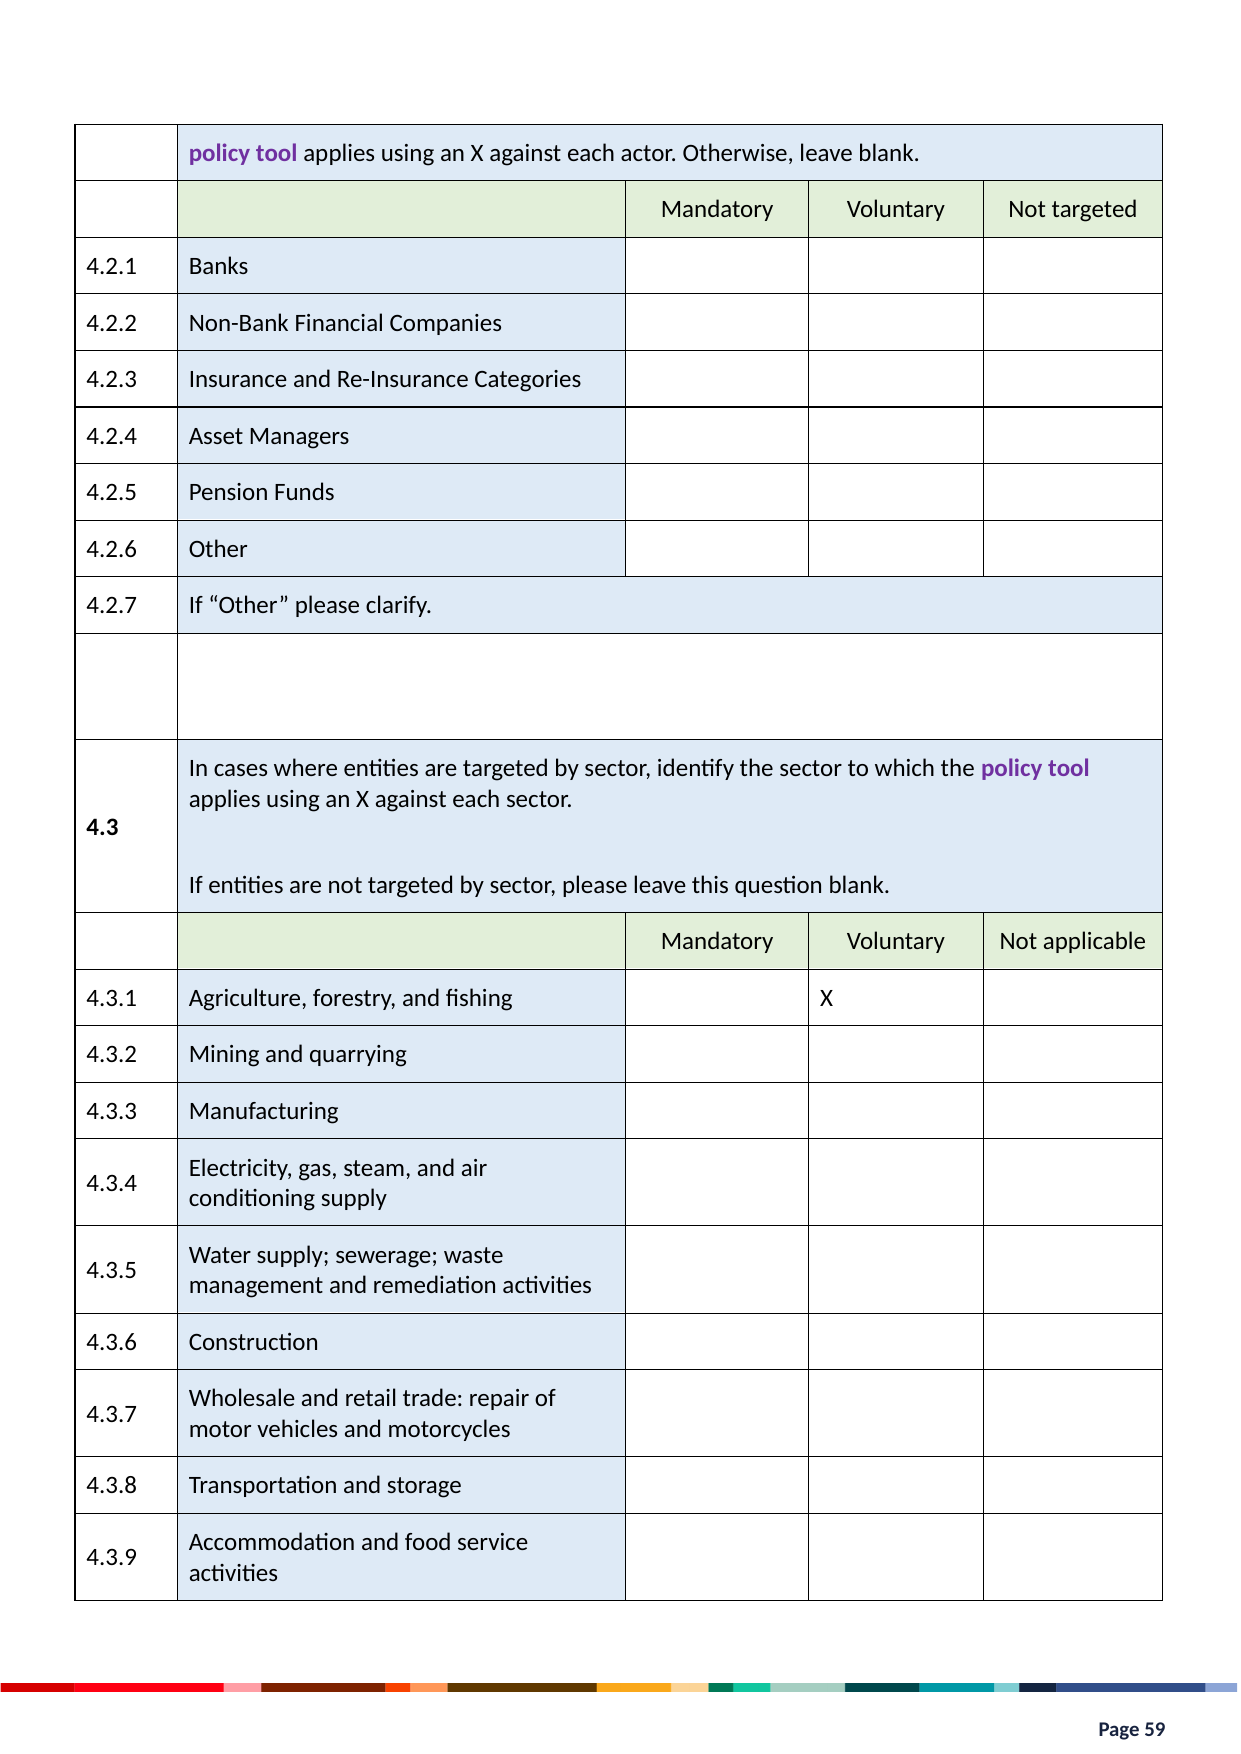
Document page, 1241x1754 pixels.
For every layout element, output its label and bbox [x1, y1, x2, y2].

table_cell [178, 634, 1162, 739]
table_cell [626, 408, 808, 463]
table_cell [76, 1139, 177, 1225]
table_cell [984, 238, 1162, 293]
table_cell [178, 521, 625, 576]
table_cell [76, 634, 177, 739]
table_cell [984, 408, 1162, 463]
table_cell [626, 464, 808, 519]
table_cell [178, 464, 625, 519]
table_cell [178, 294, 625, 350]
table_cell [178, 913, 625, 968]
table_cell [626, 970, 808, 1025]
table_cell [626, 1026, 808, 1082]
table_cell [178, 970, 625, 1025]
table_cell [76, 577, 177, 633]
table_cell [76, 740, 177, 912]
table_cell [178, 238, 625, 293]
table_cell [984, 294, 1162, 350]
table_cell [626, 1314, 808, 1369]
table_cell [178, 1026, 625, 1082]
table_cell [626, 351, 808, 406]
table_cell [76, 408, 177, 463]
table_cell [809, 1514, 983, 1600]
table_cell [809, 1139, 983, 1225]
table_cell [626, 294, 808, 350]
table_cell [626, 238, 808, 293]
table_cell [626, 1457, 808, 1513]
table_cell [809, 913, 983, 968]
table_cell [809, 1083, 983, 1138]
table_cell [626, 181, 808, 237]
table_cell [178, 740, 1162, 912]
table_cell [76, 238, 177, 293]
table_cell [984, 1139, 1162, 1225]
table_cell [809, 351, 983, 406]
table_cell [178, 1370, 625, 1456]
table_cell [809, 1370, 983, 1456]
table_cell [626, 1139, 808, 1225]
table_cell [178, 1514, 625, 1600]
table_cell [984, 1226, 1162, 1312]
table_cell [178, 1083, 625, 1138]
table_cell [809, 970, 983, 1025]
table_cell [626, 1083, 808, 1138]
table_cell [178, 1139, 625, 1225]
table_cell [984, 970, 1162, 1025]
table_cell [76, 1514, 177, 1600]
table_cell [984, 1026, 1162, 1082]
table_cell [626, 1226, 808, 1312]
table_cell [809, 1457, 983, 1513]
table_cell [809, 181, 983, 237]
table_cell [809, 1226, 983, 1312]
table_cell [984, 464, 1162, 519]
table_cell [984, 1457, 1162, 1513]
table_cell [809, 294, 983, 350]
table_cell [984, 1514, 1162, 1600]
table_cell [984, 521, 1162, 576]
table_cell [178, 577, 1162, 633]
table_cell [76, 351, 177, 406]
picture [0, 1683, 1236, 1692]
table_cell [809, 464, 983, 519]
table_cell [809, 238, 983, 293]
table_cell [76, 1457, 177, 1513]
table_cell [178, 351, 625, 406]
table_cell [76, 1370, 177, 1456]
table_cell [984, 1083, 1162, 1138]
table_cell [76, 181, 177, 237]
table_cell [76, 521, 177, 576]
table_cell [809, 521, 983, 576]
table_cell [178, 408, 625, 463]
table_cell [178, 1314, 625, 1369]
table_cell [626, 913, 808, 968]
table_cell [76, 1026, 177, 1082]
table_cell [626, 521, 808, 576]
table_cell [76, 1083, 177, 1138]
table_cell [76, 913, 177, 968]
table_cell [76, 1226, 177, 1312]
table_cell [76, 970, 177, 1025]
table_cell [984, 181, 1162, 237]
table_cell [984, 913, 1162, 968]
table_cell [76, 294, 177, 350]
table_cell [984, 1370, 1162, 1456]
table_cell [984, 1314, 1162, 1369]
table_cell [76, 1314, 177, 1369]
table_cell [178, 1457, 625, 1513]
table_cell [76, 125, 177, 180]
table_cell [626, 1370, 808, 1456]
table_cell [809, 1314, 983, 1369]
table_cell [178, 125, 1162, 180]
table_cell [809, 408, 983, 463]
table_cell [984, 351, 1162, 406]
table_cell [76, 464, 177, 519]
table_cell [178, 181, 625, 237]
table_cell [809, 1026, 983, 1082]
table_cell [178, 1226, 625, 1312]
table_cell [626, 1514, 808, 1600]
